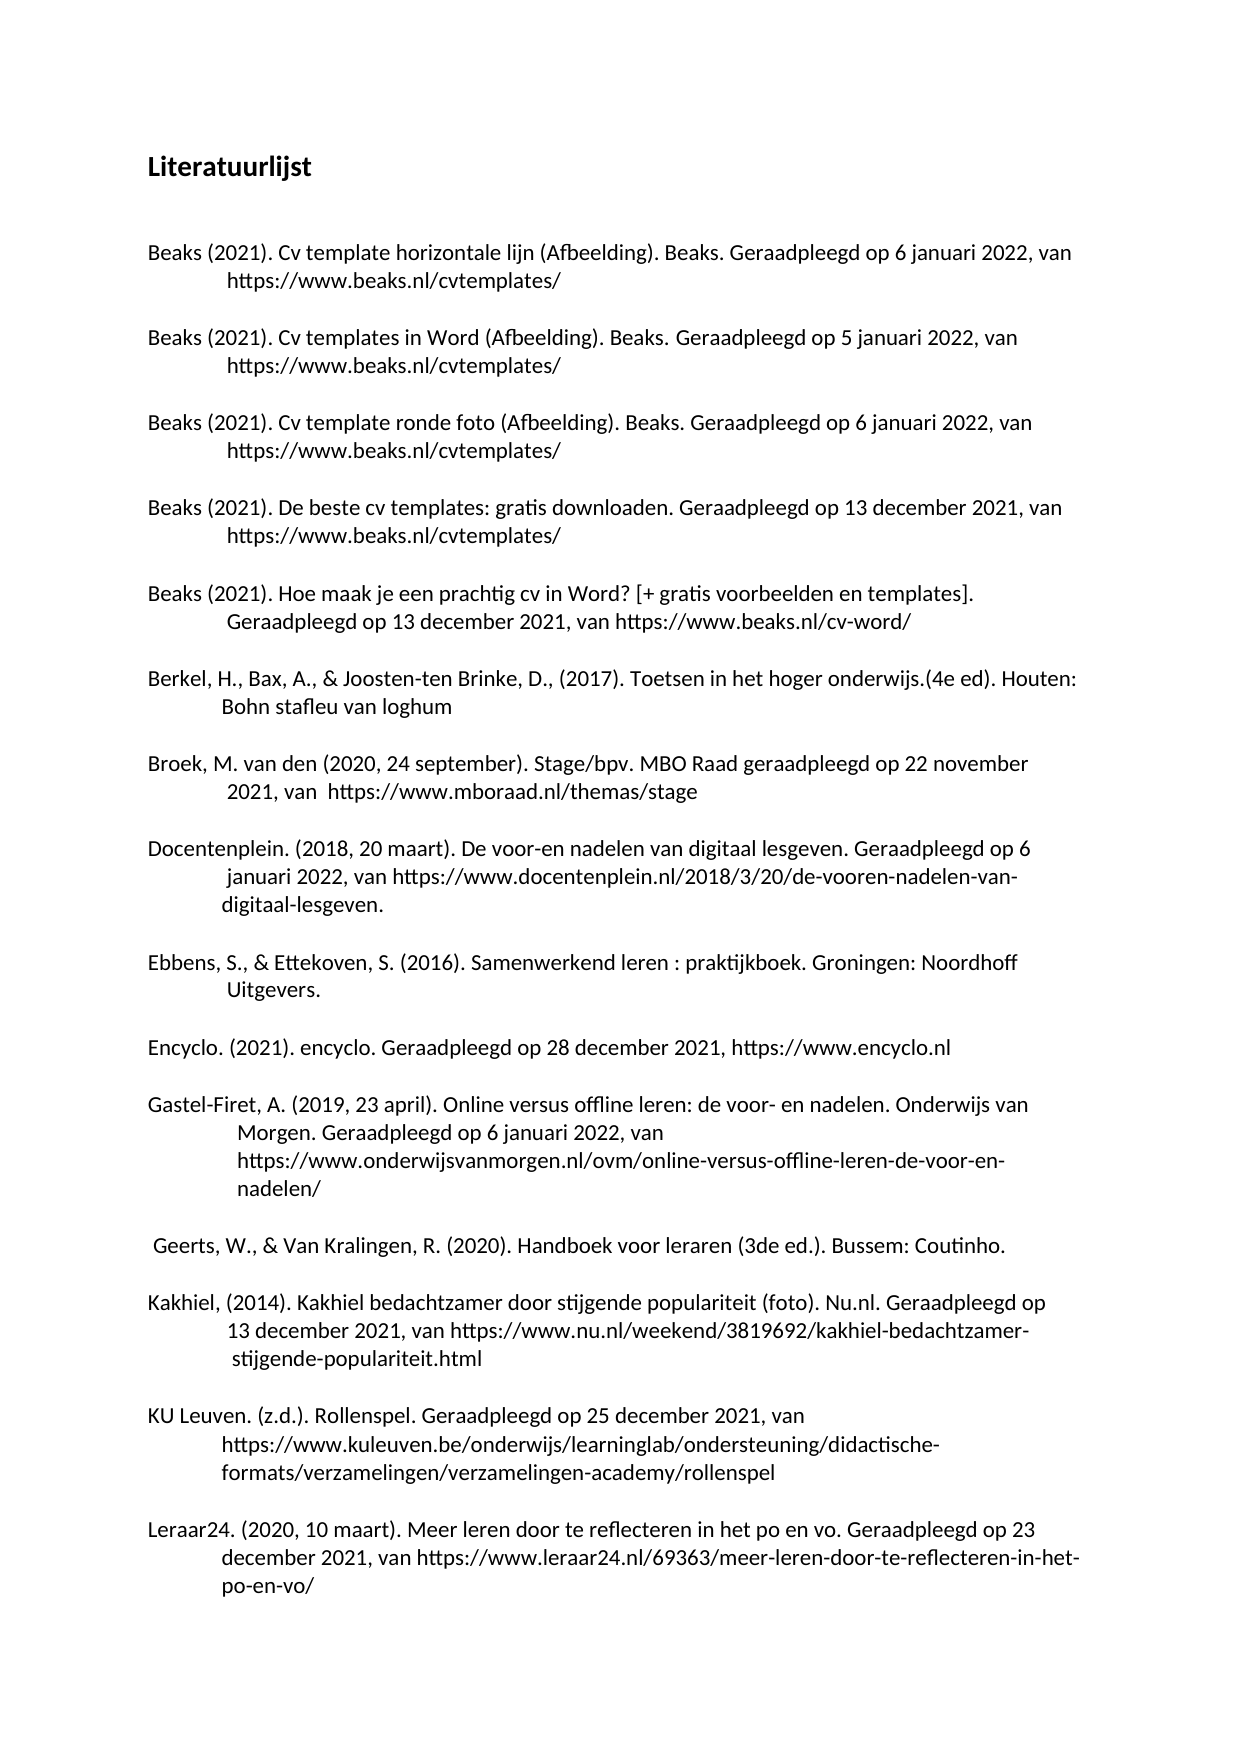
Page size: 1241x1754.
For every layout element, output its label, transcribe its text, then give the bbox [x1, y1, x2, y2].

text Ebbens, S., & Ettekoven, S. (2016). Samenwerkend leren : praktijkboek. Groningen: Noordhoff Uitgevers. [148, 948, 1093, 1004]
text Beaks (2021). Cv template horizontale lijn (Afbeelding). Beaks. Geraadpleegd op 6 januari 2022, van https://www.beaks.nl/cvtemplates/ [148, 238, 1093, 294]
text Beaks (2021). Cv template ronde foto (Afbeelding). Beaks. Geraadpleegd op 6 januari 2022, van https://www.beaks.nl/cvtemplates/ [148, 408, 1093, 464]
text Broek, M. van den (2020, 24 september). Stage/bpv. MBO Raad geraadpleegd op 22 november 2021, van https://www.mboraad.nl/themas/stage [148, 749, 1093, 805]
text Leraar24. (2020, 10 maart). Meer leren door te reflecteren in het po en vo. Geraadpleegd op 23 december 2021, van https://www.leraar24.nl/69363/meer-leren-door-te-reflecteren-in-het- po-en-vo/ [148, 1515, 1093, 1599]
text Encyclo. (2021). encyclo. Geraadpleegd op 28 december 2021, https://www.encyclo.nl [148, 1033, 1093, 1061]
text Berkel, H., Bax, A., & Joosten-ten Brinke, D., (2017). Toetsen in het hoger onderwijs.(4e ed). Houten: Bohn stafleu van loghum [148, 664, 1093, 720]
text Beaks (2021). Cv templates in Word (Afbeelding). Beaks. Geraadpleegd op 5 januari 2022, van https://www.beaks.nl/cvtemplates/ [148, 323, 1093, 379]
text Geerts, W., & Van Kralingen, R. (2020). Handboek voor leraren (3de ed.). Bussem: Coutinho. [148, 1231, 1093, 1259]
text Literatuurlijst [148, 148, 1093, 183]
text KU Leuven. (z.d.). Rollenspel. Geraadpleegd op 25 december 2021, van https://www.kuleuven.be/onderwijs/learninglab/ondersteuning/didactische- formats/verzamelingen/verzamelingen-academy/rollenspel [148, 1402, 1093, 1486]
text Beaks (2021). Hoe maak je een prachtig cv in Word? [+ gratis voorbeelden en templates]. Geraadpleegd op 13 december 2021, van https://www.beaks.nl/cv-word/ [148, 579, 1093, 635]
text Kakhiel, (2014). Kakhiel bedachtzamer door stijgende populariteit (foto). Nu.nl. Geraadpleegd op 13 december 2021, van https://www.nu.nl/weekend/3819692/kakhiel-bedachtzamer- stijgende-populariteit.html [148, 1288, 1093, 1372]
text Gastel-Firet, A. (2019, 23 april). Online versus offline leren: de voor- en nadelen. Onderwijs van Morgen. Geraadpleegd op 6 januari 2022, van https://www.onderwijsvanmorgen.nl/ovm/online-versus-offline-leren-de-voor-en- nadelen/ [148, 1090, 1093, 1202]
text Beaks (2021). De beste cv templates: gratis downloaden. Geraadpleegd op 13 december 2021, van https://www.beaks.nl/cvtemplates/ [148, 493, 1093, 549]
text Docentenplein. (2018, 20 maart). De voor-en nadelen van digitaal lesgeven. Geraadpleegd op 6 januari 2022, van https://www.docentenplein.nl/2018/3/20/de-vooren-nadelen-van- digitaal-lesgeven. [148, 834, 1093, 918]
